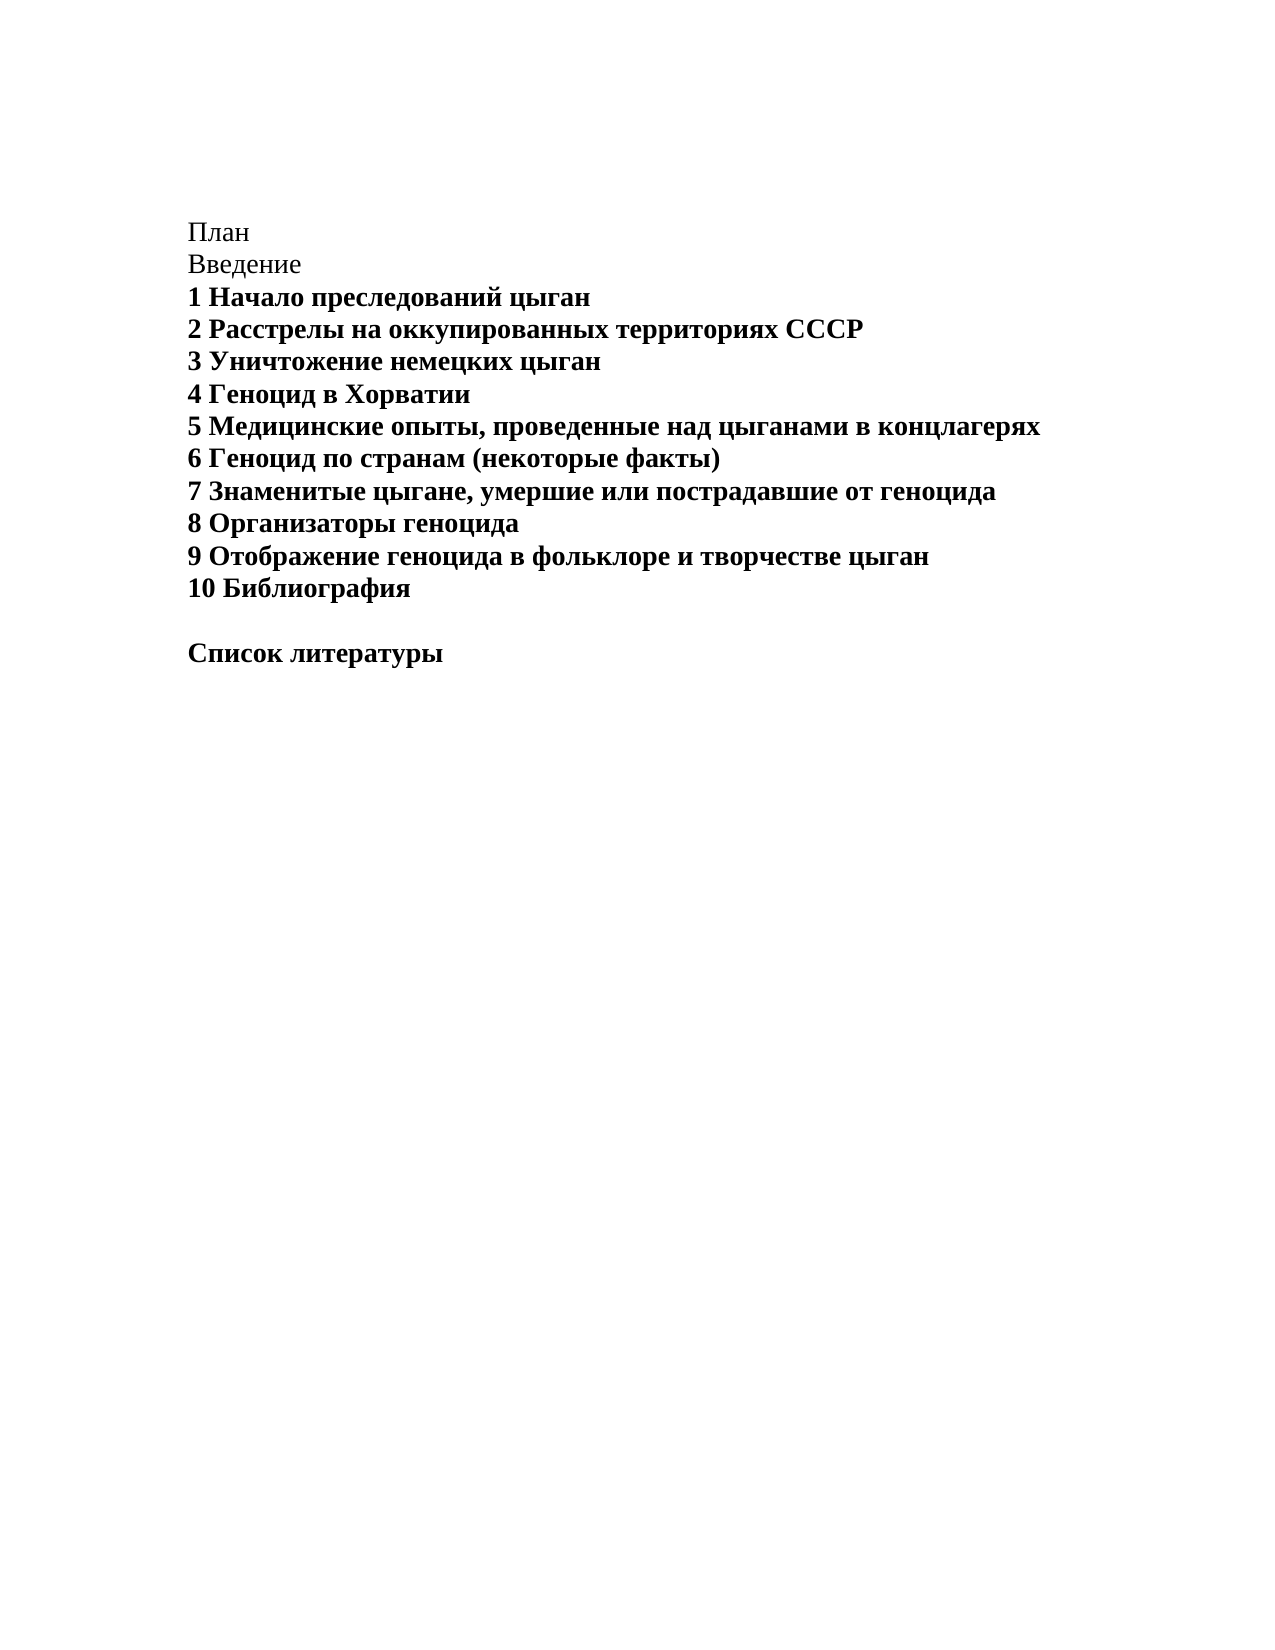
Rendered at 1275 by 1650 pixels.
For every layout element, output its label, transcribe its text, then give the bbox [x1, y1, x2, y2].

text План Введение 1 Начало преследований цыган 2 Расстрелы на оккупированных территориях СССР 3 Уничтожение немецких цыган 4 Геноцид в Хорватии 5 Медицинские опыты, проведенные над цыганами в концлагерях 6 Геноцид по странам (некоторые факты) 7 Знаменитые цыгане, умершие или пострадавшие от геноцида 8 Организаторы геноцида 9 Отображение геноцида в фольклоре и творчестве цыган 10 Библиография Список литературы [187, 150, 1087, 668]
